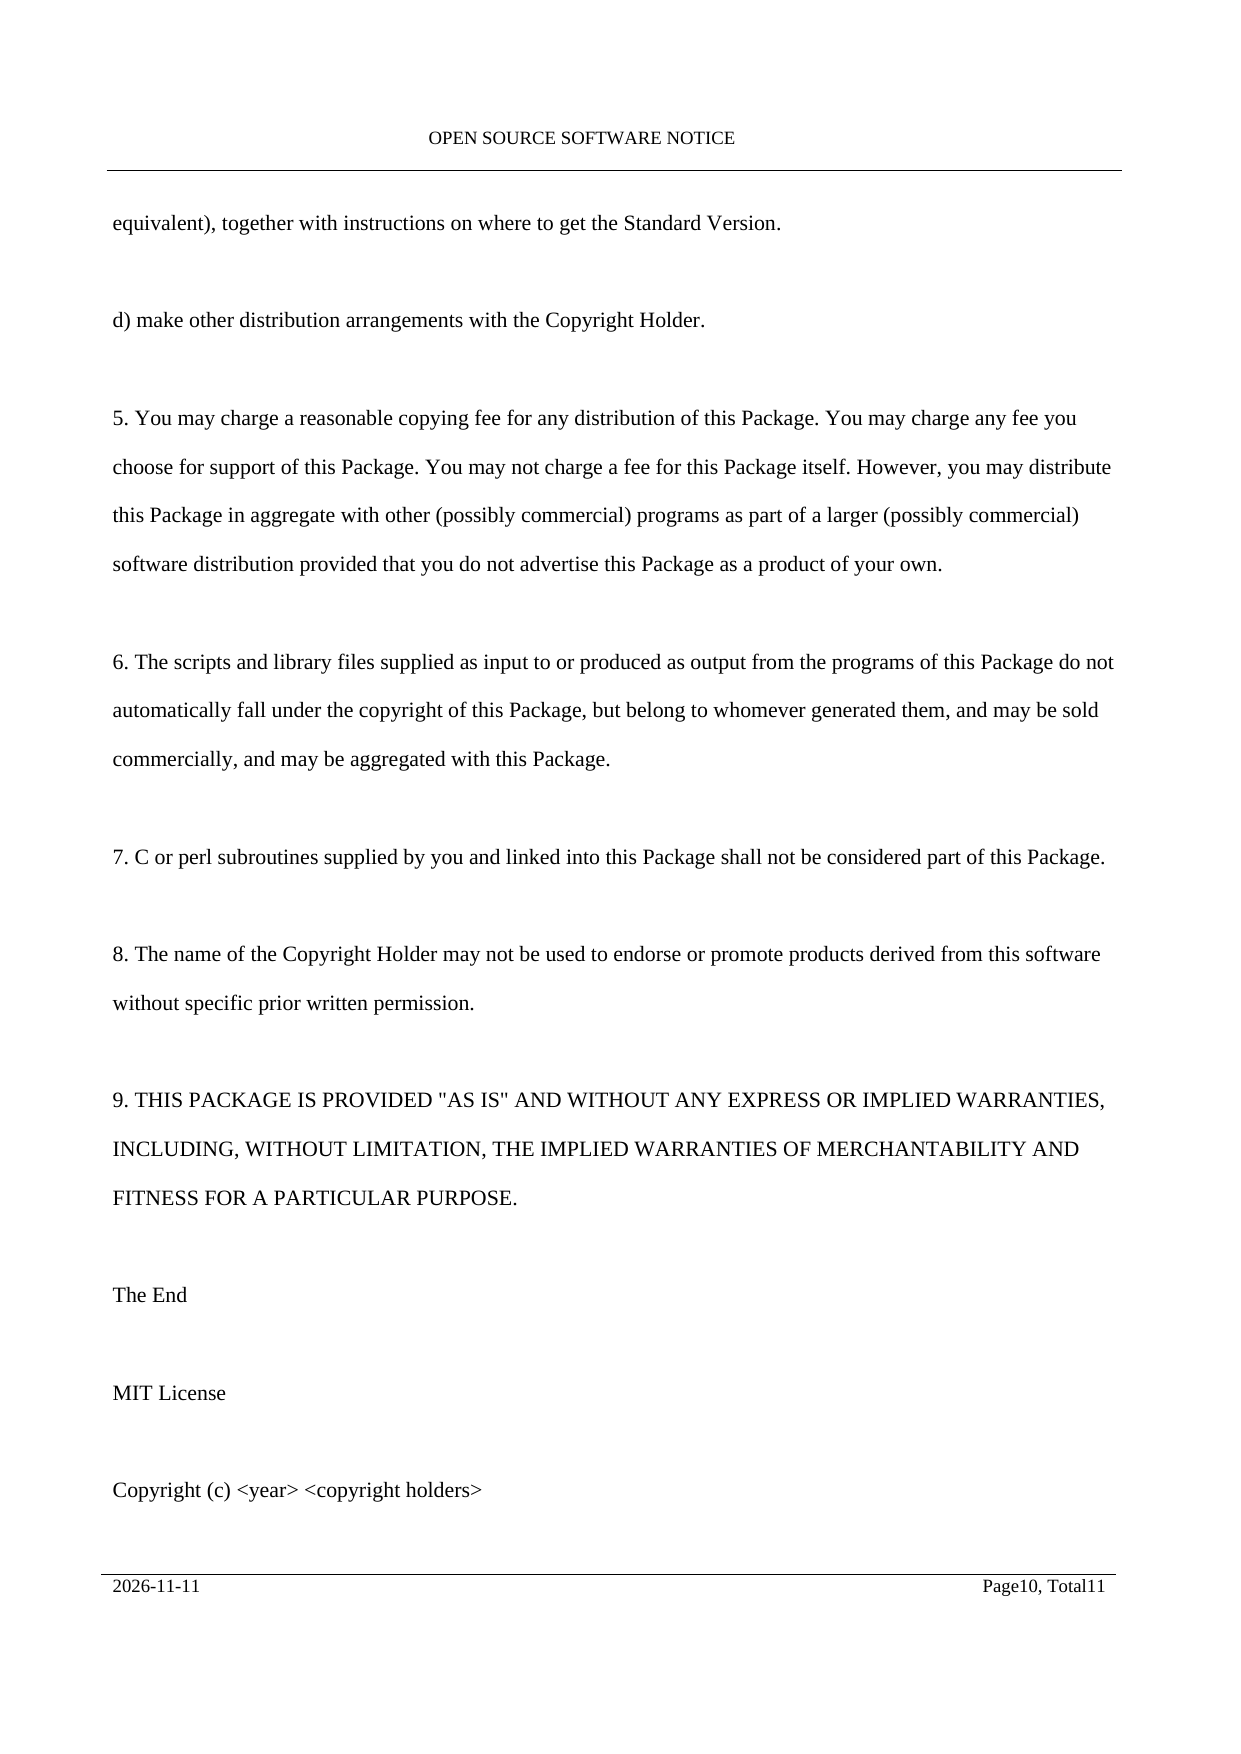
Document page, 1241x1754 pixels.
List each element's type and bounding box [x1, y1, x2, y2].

text [112, 206, 1128, 1506]
